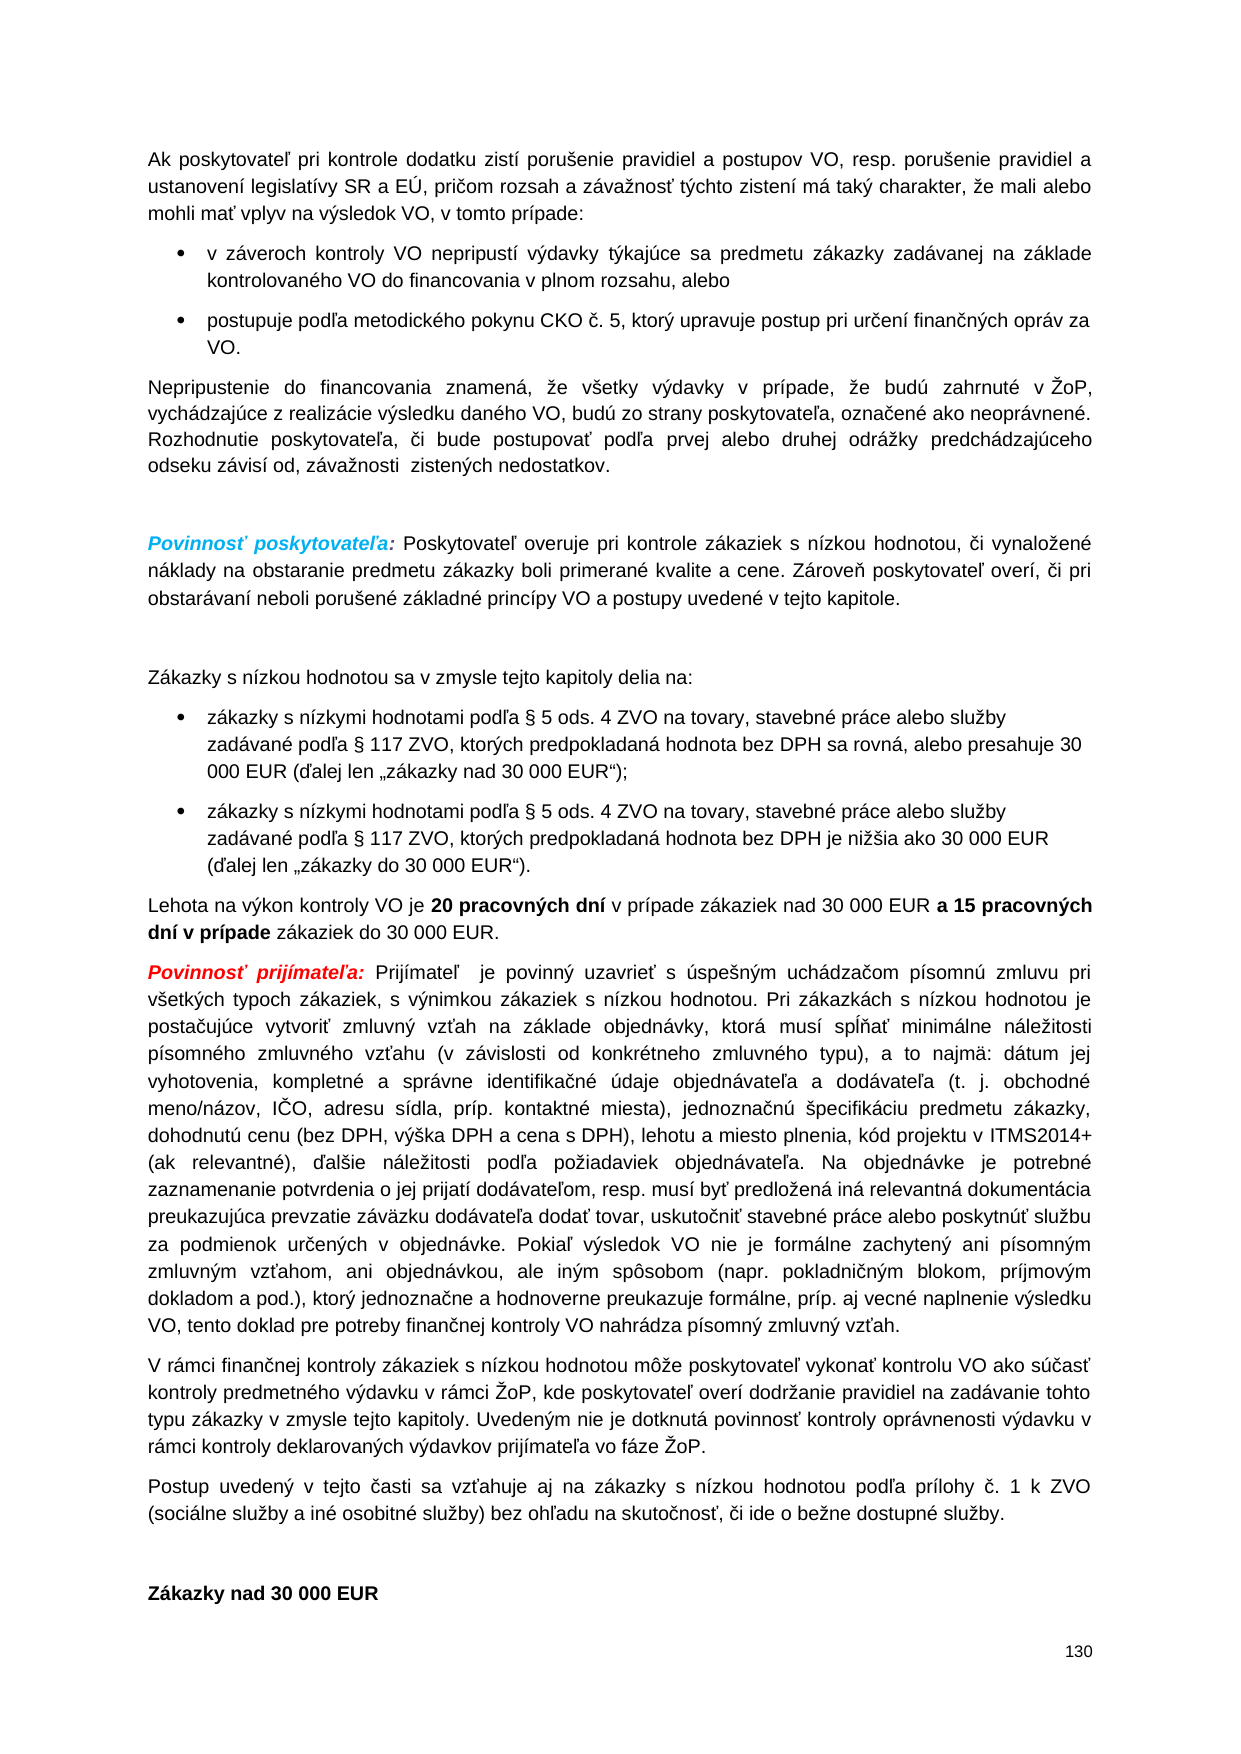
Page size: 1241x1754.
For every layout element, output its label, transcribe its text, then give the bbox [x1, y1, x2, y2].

text Povinnosť poskytovateľa: Poskytovateľ overuje pri kontrole zákaziek s nízkou hodnotou, či vynaložené náklady na obstaranie predmetu zákazky boli primerané kvalite a cene. Zároveň poskytovateľ overí, či pri obstarávaní neboli porušené základné princípy VO a postupy uvedené v tejto kapitole. [148, 532, 1092, 609]
text Zákazky nad 30 000 EUR [148, 1582, 1092, 1604]
text Zákazky s nízkou hodnotou sa v zmysle tejto kapitoly delia na: [148, 666, 1092, 688]
text V rámci finančnej kontroly zákaziek s nízkou hodnotou môže poskytovateľ vykonať kontrolu VO ako súčasť kontroly predmetného výdavku v rámci ŽoP, kde poskytovateľ overí dodržanie pravidiel na zadávanie tohto typu zákazky v zmysle tejto kapitoly. Uvedeným nie je dotknutá povinnosť kontroly oprávnenosti výdavku v rámci kontroly deklarovaných výdavkov prijímateľa vo fáze ŽoP. [148, 1354, 1092, 1458]
text Povinnosť prijímateľa: Prijímateľ je povinný uzavrieť s úspešným uchádzačom písomnú zmluvu pri všetkých typoch zákaziek, s výnimkou zákaziek s nízkou hodnotou. Pri zákazkách s nízkou hodnotou je postačujúce vytvoriť zmluvný vzťah na základe objednávky, ktorá musí spĺňať minimálne náležitosti písomného zmluvného vzťahu (v závislosti od konkrétneho zmluvného typu), a to najmä: dátum jej vyhotovenia, kompletné a správne identifikačné údaje objednávateľa a dodávateľa (t. j. obchodné meno/názov, IČO, adresu sídla, príp. kontaktné miesta), jednoznačnú špecifikáciu predmetu zákazky, dohodnutú cenu (bez DPH, výška DPH a cena s DPH), lehotu a miesto plnenia, kód projektu v ITMS2014+ (ak relevantné), ďalšie náležitosti podľa požiadaviek objednávateľa. Na objednávke je potrebné zaznamenanie potvrdenia o jej prijatí dodávateľom, resp. musí byť predložená iná relevantná dokumentácia preukazujúca prevzatie záväzku dodávateľa dodať tovar, uskutočniť stavebné práce alebo poskytnúť službu za podmienok určených v objednávke. Pokiaľ výsledok VO nie je formálne zachytený ani písomným zmluvným vzťahom, ani objednávkou, ale iným spôsobom (napr. pokladničným blokom, príjmovým dokladom a pod.), ktorý jednoznačne a hodnoverne preukazuje formálne, príp. aj vecné naplnenie výsledku VO, tento doklad pre potreby finančnej kontroly VO nahrádza písomný zmluvný vzťah. [148, 961, 1092, 1337]
text postupuje podľa metodického pokynu CKO č. 5, ktorý upravuje postup pri určení finančných opráv za VO. [177, 309, 1092, 359]
text zákazky s nízkymi hodnotami podľa § 5 ods. 4 ZVO na tovary, stavebné práce alebo služby zadávané podľa § 117 ZVO, ktorých predpokladaná hodnota bez DPH sa rovná, alebo presahuje 30 000 EUR (ďalej len „zákazky nad 30 000 EUR“); [177, 706, 1092, 783]
text Lehota na výkon kontroly VO je 20 pracovných dní v prípade zákaziek nad 30 000 EUR a 15 pracovných dní v prípade zákaziek do 30 000 EUR. [148, 894, 1092, 944]
text Nepripustenie do financovania znamená, že všetky výdavky v prípade, že budú zahrnuté v ŽoP, vychádzajúce z realizácie výsledku daného VO, budú zo strany poskytovateľa, označené ako neoprávnené. Rozhodnutie poskytovateľa, či bude postupovať podľa prvej alebo druhej odrážky predchádzajúceho odseku závisí od, závažnosti zistených nedostatkov. [148, 376, 1092, 477]
text Ak poskytovateľ pri kontrole dodatku zistí porušenie pravidiel a postupov VO, resp. porušenie pravidiel a ustanovení legislatívy SR a EÚ, pričom rozsah a závažnosť týchto zistení má taký charakter, že mali alebo mohli mať vplyv na výsledok VO, v tomto prípade: [148, 148, 1092, 225]
text Postup uvedený v tejto časti sa vzťahuje aj na zákazky s nízkou hodnotou podľa prílohy č. 1 k ZVO (sociálne služby a iné osobitné služby) bez ohľadu na skutočnosť, či ide o bežne dostupné služby. [148, 1475, 1092, 1525]
text v záveroch kontroly VO nepripustí výdavky týkajúce sa predmetu zákazky zadávanej na základe kontrolovaného VO do financovania v plnom rozsahu, alebo [177, 242, 1092, 292]
text zákazky s nízkymi hodnotami podľa § 5 ods. 4 ZVO na tovary, stavebné práce alebo služby zadávané podľa § 117 ZVO, ktorých predpokladaná hodnota bez DPH je nižšia ako 30 000 EUR (ďalej len „zákazky do 30 000 EUR“). [177, 800, 1092, 877]
